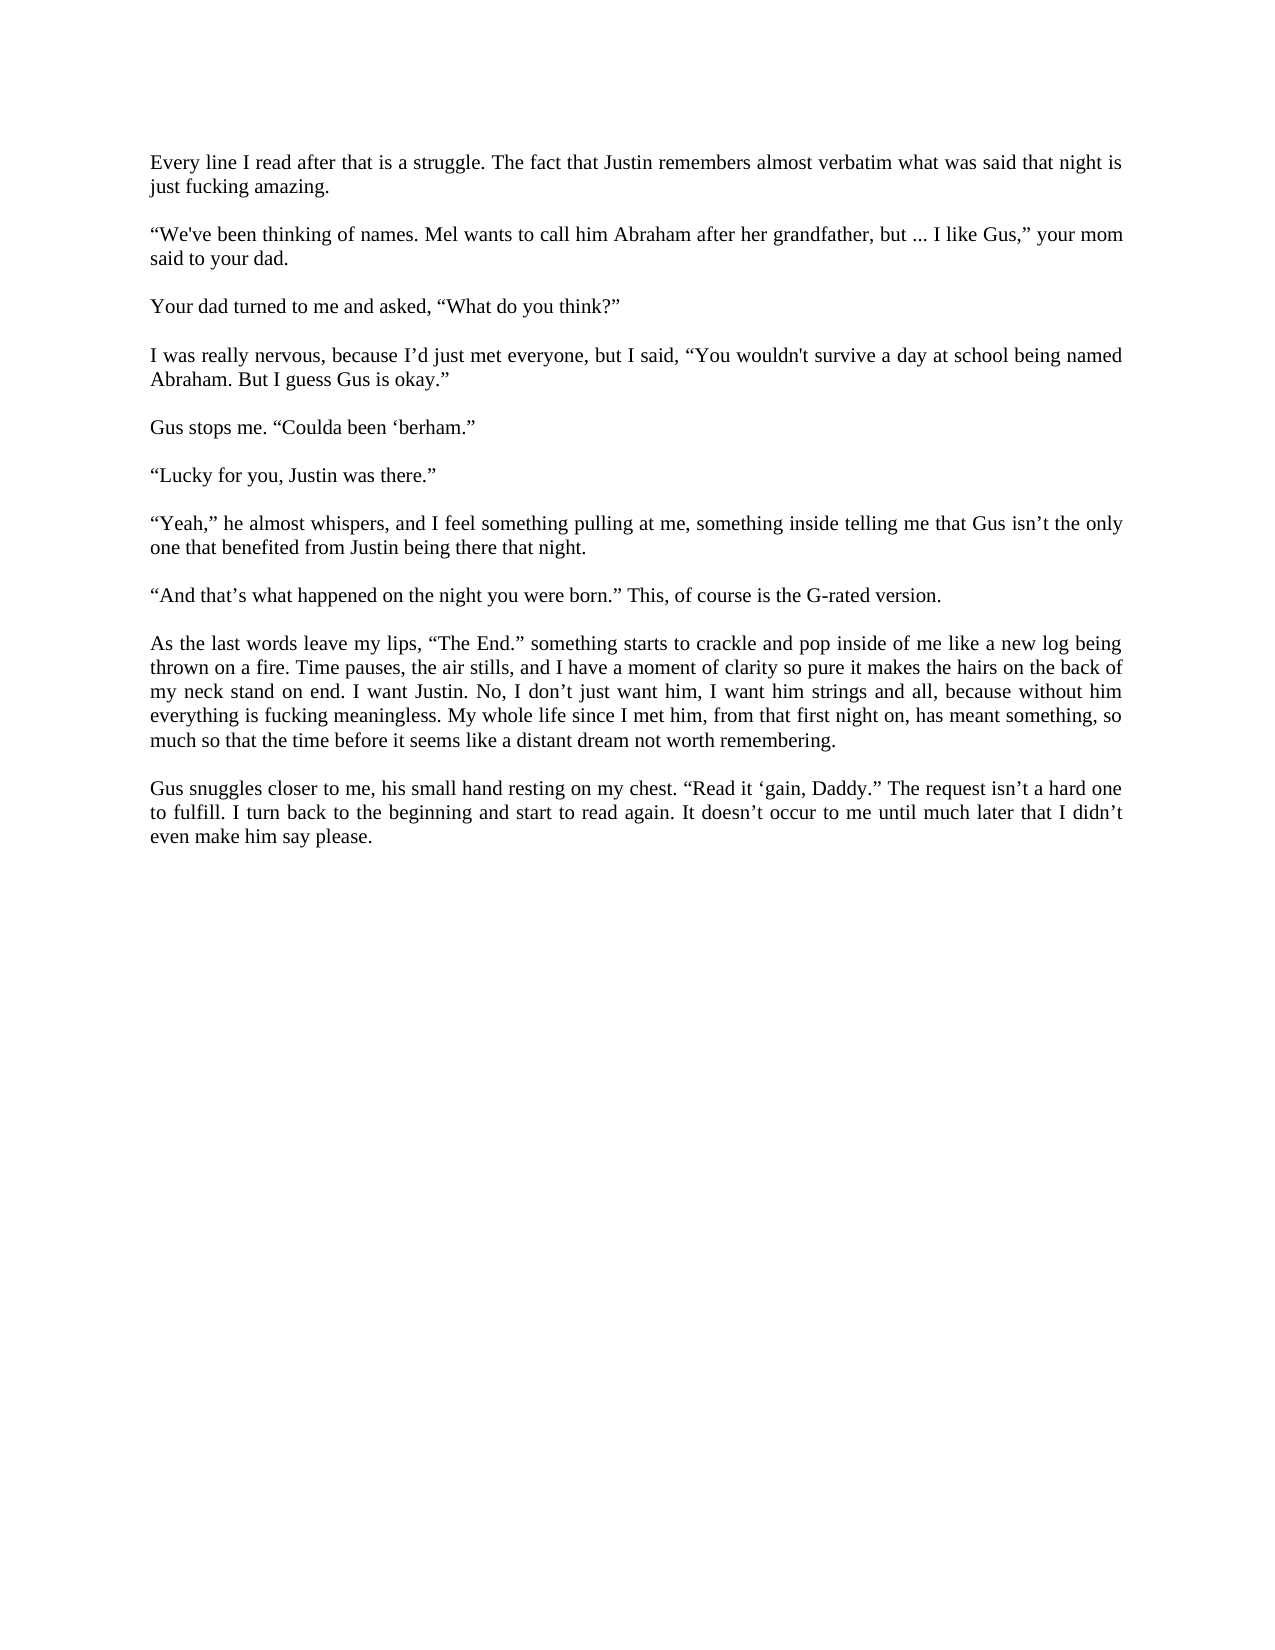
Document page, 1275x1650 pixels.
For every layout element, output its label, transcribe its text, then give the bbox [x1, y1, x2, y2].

text I was really nervous, because I’d just met everyone, but I said, “You wouldn't survive a day at school being named Abraham. But I guess Gus is okay.” [150, 342, 1125, 391]
text “We've been thinking of names. Mel wants to call him Abraham after her grandfather, but ... I like Gus,” your mom said to your dad. [150, 222, 1125, 270]
text “And that’s what happened on the night you were born.” This, of course is the G-rated version. [150, 583, 1125, 607]
text Your dad turned to me and asked, “What do you think?” [150, 294, 1125, 318]
text Gus stops me. “Coulda been ‘berham.” [150, 415, 1125, 439]
text As the last words leave my lips, “The End.” something starts to crackle and pop inside of me like a new log being thrown on a fire. Time pauses, the air stills, and I have a moment of clarity so pure it makes the hairs on the back of my neck stand on end. I want Justin. No, I don’t just want him, I want him strings and all, because without him everything is fucking meaningless. My whole life since I met him, from that first night on, has meant something, so much so that the time before it seems like a distant dream not worth remembering. [150, 631, 1125, 752]
text “Lucky for you, Justin was there.” [150, 463, 1125, 487]
text Every line I read after that is a struggle. The fact that Justin remembers almost verbatim what was said that night is just fucking amazing. [150, 150, 1125, 198]
text Gus snuggles closer to me, his small hand resting on my chest. “Read it ‘gain, Daddy.” The request isn’t a hard one to fulfill. I turn back to the beginning and start to read again. It doesn’t occur to me until much later that I didn’t even make him say please. [150, 776, 1125, 848]
text “Yeah,” he almost whispers, and I feel something pulling at me, something inside telling me that Gus isn’t the only one that benefited from Justin being there that night. [150, 511, 1125, 559]
